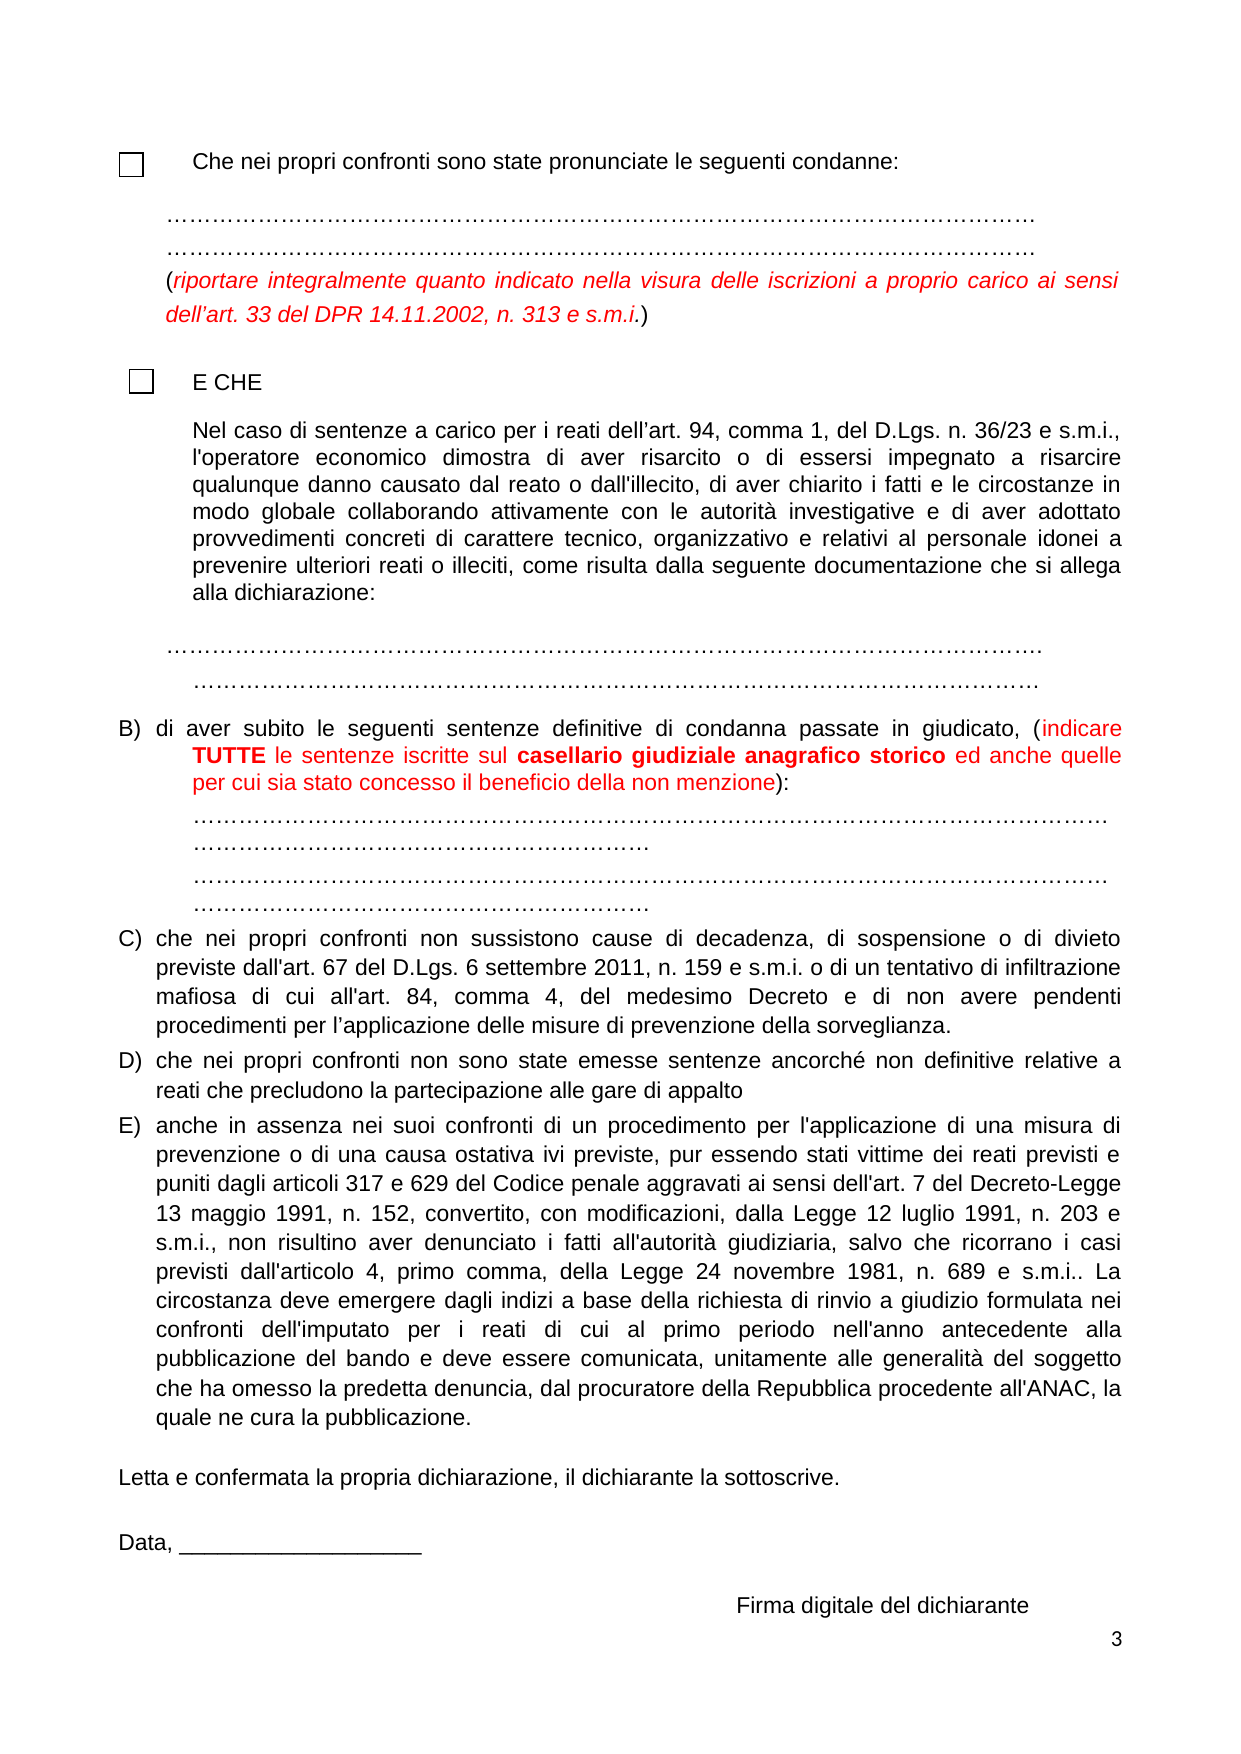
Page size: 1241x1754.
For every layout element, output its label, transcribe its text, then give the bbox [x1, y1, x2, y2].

list di aver subito le seguenti sentenze definitive di condanna passate in giudicato, (indicare TUTTE le sentenze iscritte sul casellario giudiziale anagrafico storico ed anche quelle per cui sia stato concesso il beneficio della non menzione): [118, 714, 1122, 796]
text …………………………………………………………………………………………………… [165, 196, 1122, 229]
text ……………………………………………………………………………………………………………………………………………………………… [192, 862, 1124, 916]
text Che nei propri confronti sono state pronunciate le seguenti condanne: [192, 148, 1122, 175]
text (riportare integralmente quanto indicato nella visura delle iscrizioni a proprio carico ai sensi dell’art. 33 del DPR 14.11.2002, n. 313 e s.m.i.) [165, 262, 1122, 329]
list che nei propri confronti non sono state emesse sentenze ancorché non definitive relative a reati che precludono la partecipazione alle gare di appalto [118, 1046, 1122, 1104]
text ……………………………………………………………………………………………………………………………………………………………… [192, 802, 1124, 856]
text ………………………………………………………………………………………………… [192, 666, 1122, 693]
text ……………………………………………………………………………………………………. [165, 627, 1122, 660]
text …………………………………………………………………………………………………… [165, 229, 1122, 262]
list anche in assenza nei suoi confronti di un procedimento per l'applicazione di una misura di prevenzione o di una causa ostativa ivi previste, pur essendo stati vittime dei reati previsti e puniti dagli articoli 317 e 629 del Codice penale aggravati ai sensi dell'art. 7 del Decreto-Legge 13 maggio 1991, n. 152, convertito, con modificazioni, dalla Legge 12 luglio 1991, n. 203 e s.m.i., non risultino aver denunciato i fatti all'autorità giudiziaria, salvo che ricorrano i casi previsti dall'articolo 4, primo comma, della Legge 24 novembre 1981, n. 689 e s.m.i.. La circostanza deve emergere dagli indizi a base della richiesta di rinvio a giudizio formulata nei confronti dell'imputato per i reati di cui al primo periodo nell'anno antecedente alla pubblicazione del bando e deve essere comunicata, unitamente alle generalità del soggetto che ha omesso la predetta denuncia, dal procuratore della Repubblica procedente all'ANAC, la quale ne cura la pubblicazione. [118, 1110, 1122, 1431]
text E CHE [192, 368, 1122, 396]
text Data, ___________________ [118, 1529, 1122, 1555]
list che nei propri confronti non sussistono cause di decadenza, di sospensione o di divieto previste dall'art. 67 del D.Lgs. 6 settembre 2011, n. 159 e s.m.i. o di un tentativo di infiltrazione mafiosa di cui all'art. 84, comma 4, del medesimo Decreto e di non avere pendenti procedimenti per l’applicazione delle misure di prevenzione della sorveglianza. [118, 923, 1122, 1039]
text Letta e confermata la propria dichiarazione, il dichiarante la sottoscrive. [118, 1463, 1122, 1490]
text Nel caso di sentenze a carico per i reati dell’art. 94, comma 1, del D.Lgs. n. 36/23 e s.m.i., l'operatore economico dimostra di aver risarcito o di essersi impegnato a risarcire qualunque danno causato dal reato o dall'illecito, di aver chiarito i fatti e le circostanze in modo globale collaborando attivamente con le autorità investigative e di aver adottato provvedimenti concreti di carattere tecnico, organizzativo e relativi al personale idonei a prevenire ulteriori reati o illeciti, come risulta dalla seguente documentazione che si allega alla dichiarazione: [192, 416, 1122, 606]
text Firma digitale del dichiarante [643, 1593, 1122, 1618]
